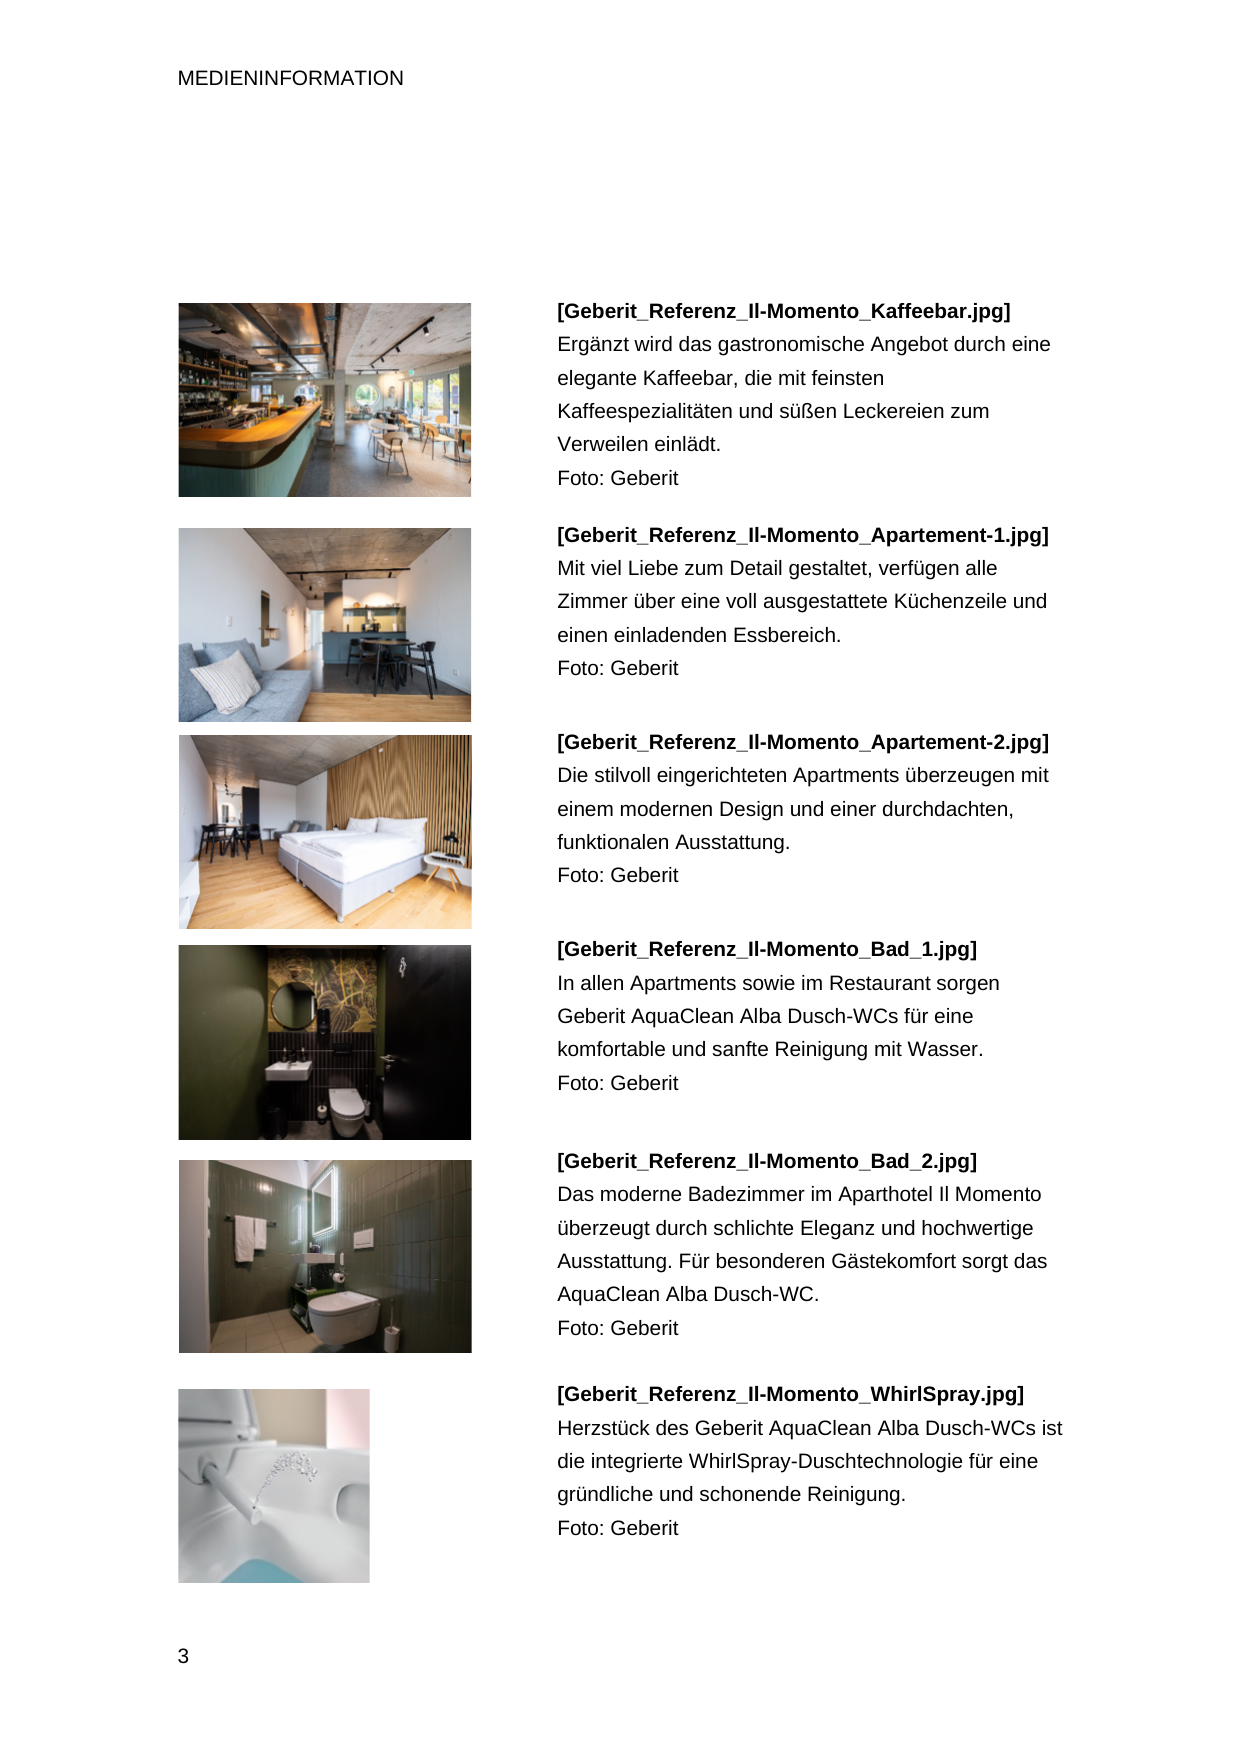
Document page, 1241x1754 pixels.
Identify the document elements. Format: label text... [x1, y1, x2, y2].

table_cell [Geberit_Referenz_Il-Momento_WhirlSpray.jpg] Herzstück des Geberit AquaClean Alba Dusch-WCs ist die integrierte WhirlSpray-Duschtechnologie für eine gründliche und schonende Reinigung. Foto: Geberit [546, 1375, 1077, 1584]
table_cell [Geberit_Referenz_Il-Momento_Apartement-1.jpg] Mit viel Liebe zum Detail gestaltet, verfügen alle Zimmer über eine voll ausgestattete Küchenzeile und einen einladenden Essbereich. Foto: Geberit [546, 515, 1077, 723]
table_cell [177, 515, 546, 723]
table_cell [Geberit_Referenz_Il-Momento_Bad_1.jpg] In allen Apartments sowie im Restaurant sorgen Geberit AquaClean Alba Dusch-WCs für eine komfortable und sanfte Reinigung mit Wasser. Foto: Geberit [546, 930, 1077, 1142]
table_cell [Geberit_Referenz_Il-Momento_Apartement-2.jpg] Die stilvoll eingerichteten Apartments überzeugen mit einem modernen Design und einer durchdachten, funktionalen Ausstattung. Foto: Geberit [546, 723, 1077, 930]
picture [177, 735, 472, 928]
table_cell [177, 930, 546, 1142]
picture [177, 1160, 472, 1352]
picture [177, 528, 471, 721]
table_cell [Geberit_Referenz_Il-Momento_Bad_2.jpg] Das moderne Badezimmer im Aparthotel Il Momento überzeugt durch schlichte Eleganz und hochwertige Ausstattung. Für besonderen Gästekomfort sorgt das AquaClean Alba Dusch-WC. Foto: Geberit [546, 1142, 1077, 1375]
table_cell [177, 723, 546, 930]
table_cell [177, 1142, 546, 1375]
table_cell [177, 1375, 546, 1584]
picture [177, 303, 471, 496]
picture [178, 1389, 370, 1583]
table_cell [Geberit_Referenz_Il-Momento_Kaffeebar.jpg] Ergänzt wird das gastronomische Angebot durch eine elegante Kaffeebar, die mit feinsten Kaffeespezialitäten und süßen Leckereien zum Verweilen einlädt. Foto: Geberit [546, 292, 1077, 515]
picture [177, 945, 471, 1139]
table_cell [177, 292, 546, 515]
